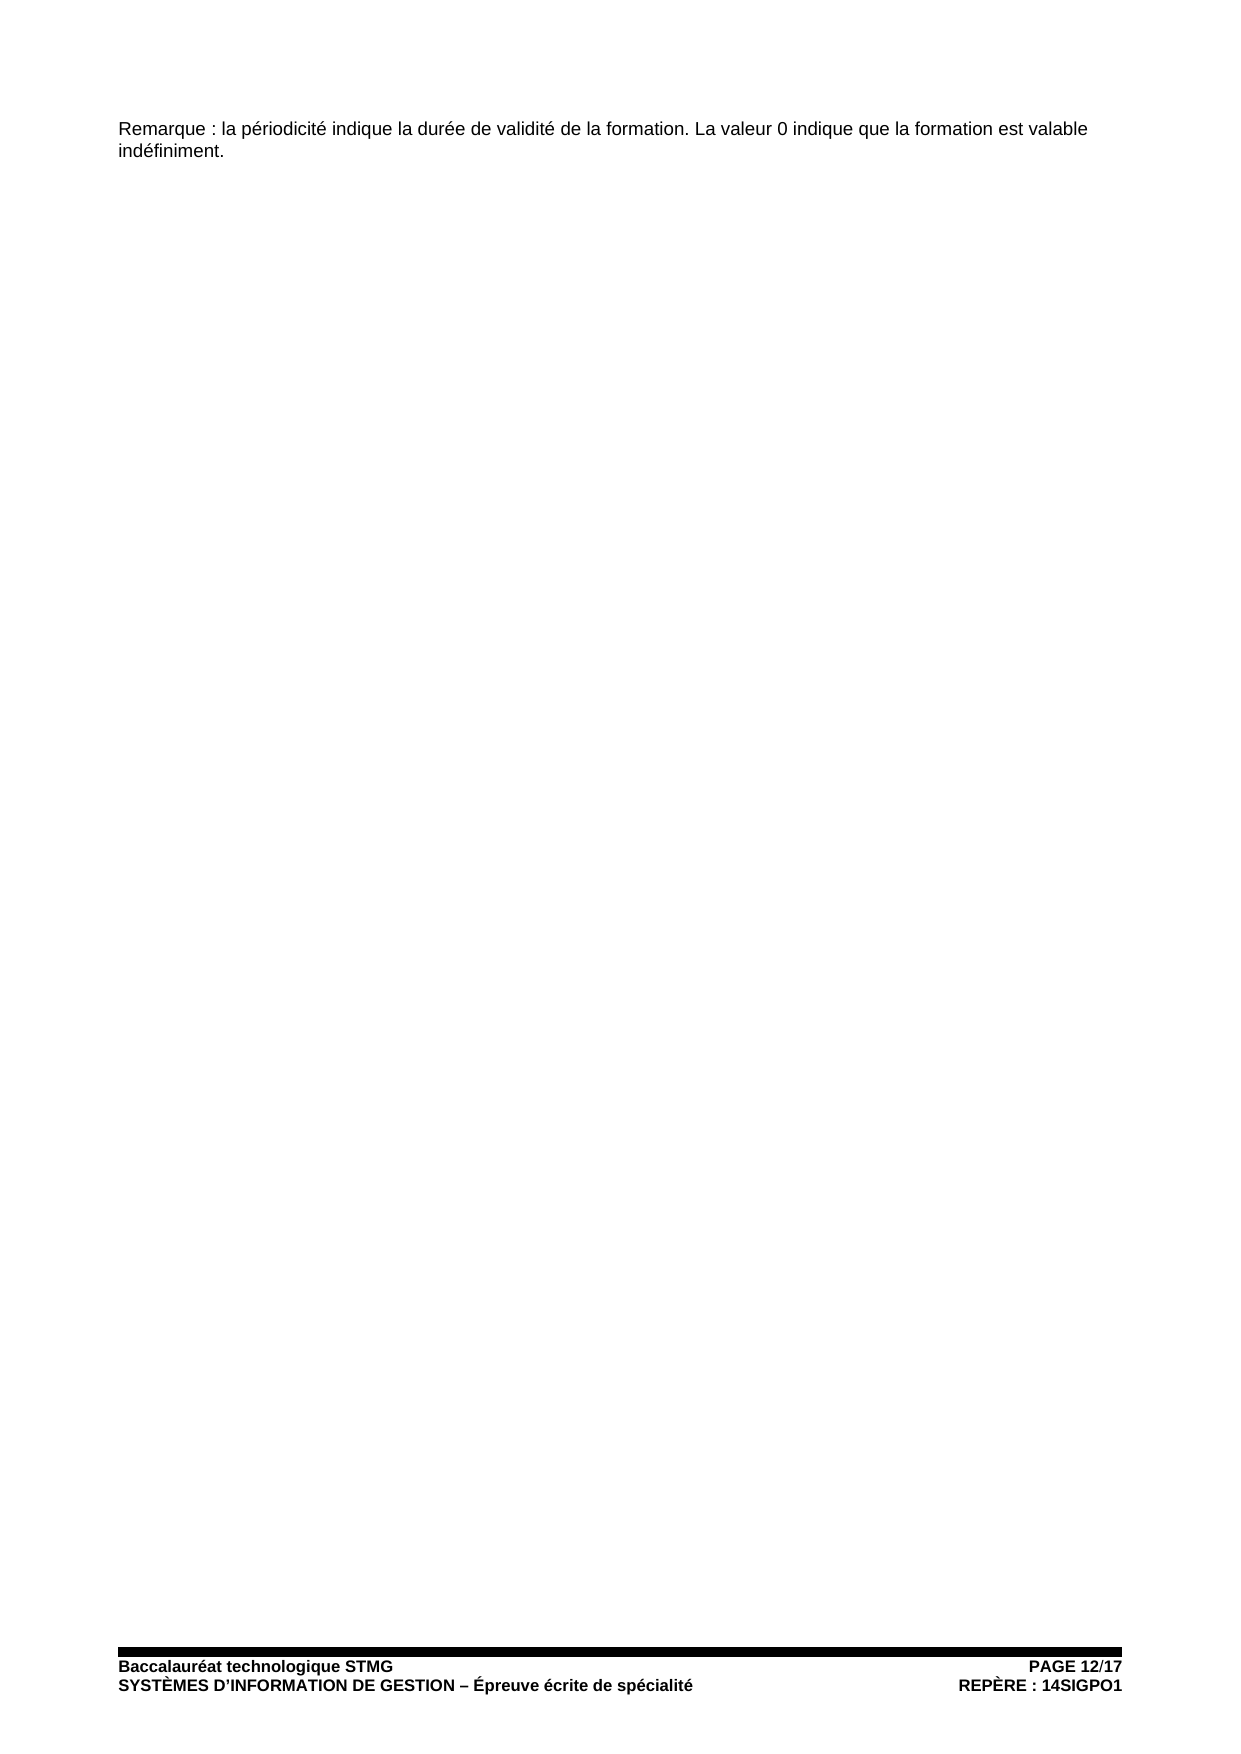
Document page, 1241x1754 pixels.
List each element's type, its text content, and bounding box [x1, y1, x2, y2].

text Remarque : la périodicité indique la durée de validité de la formation. La valeur 0 indique que la formation est valable indéfiniment. [118, 118, 1122, 161]
